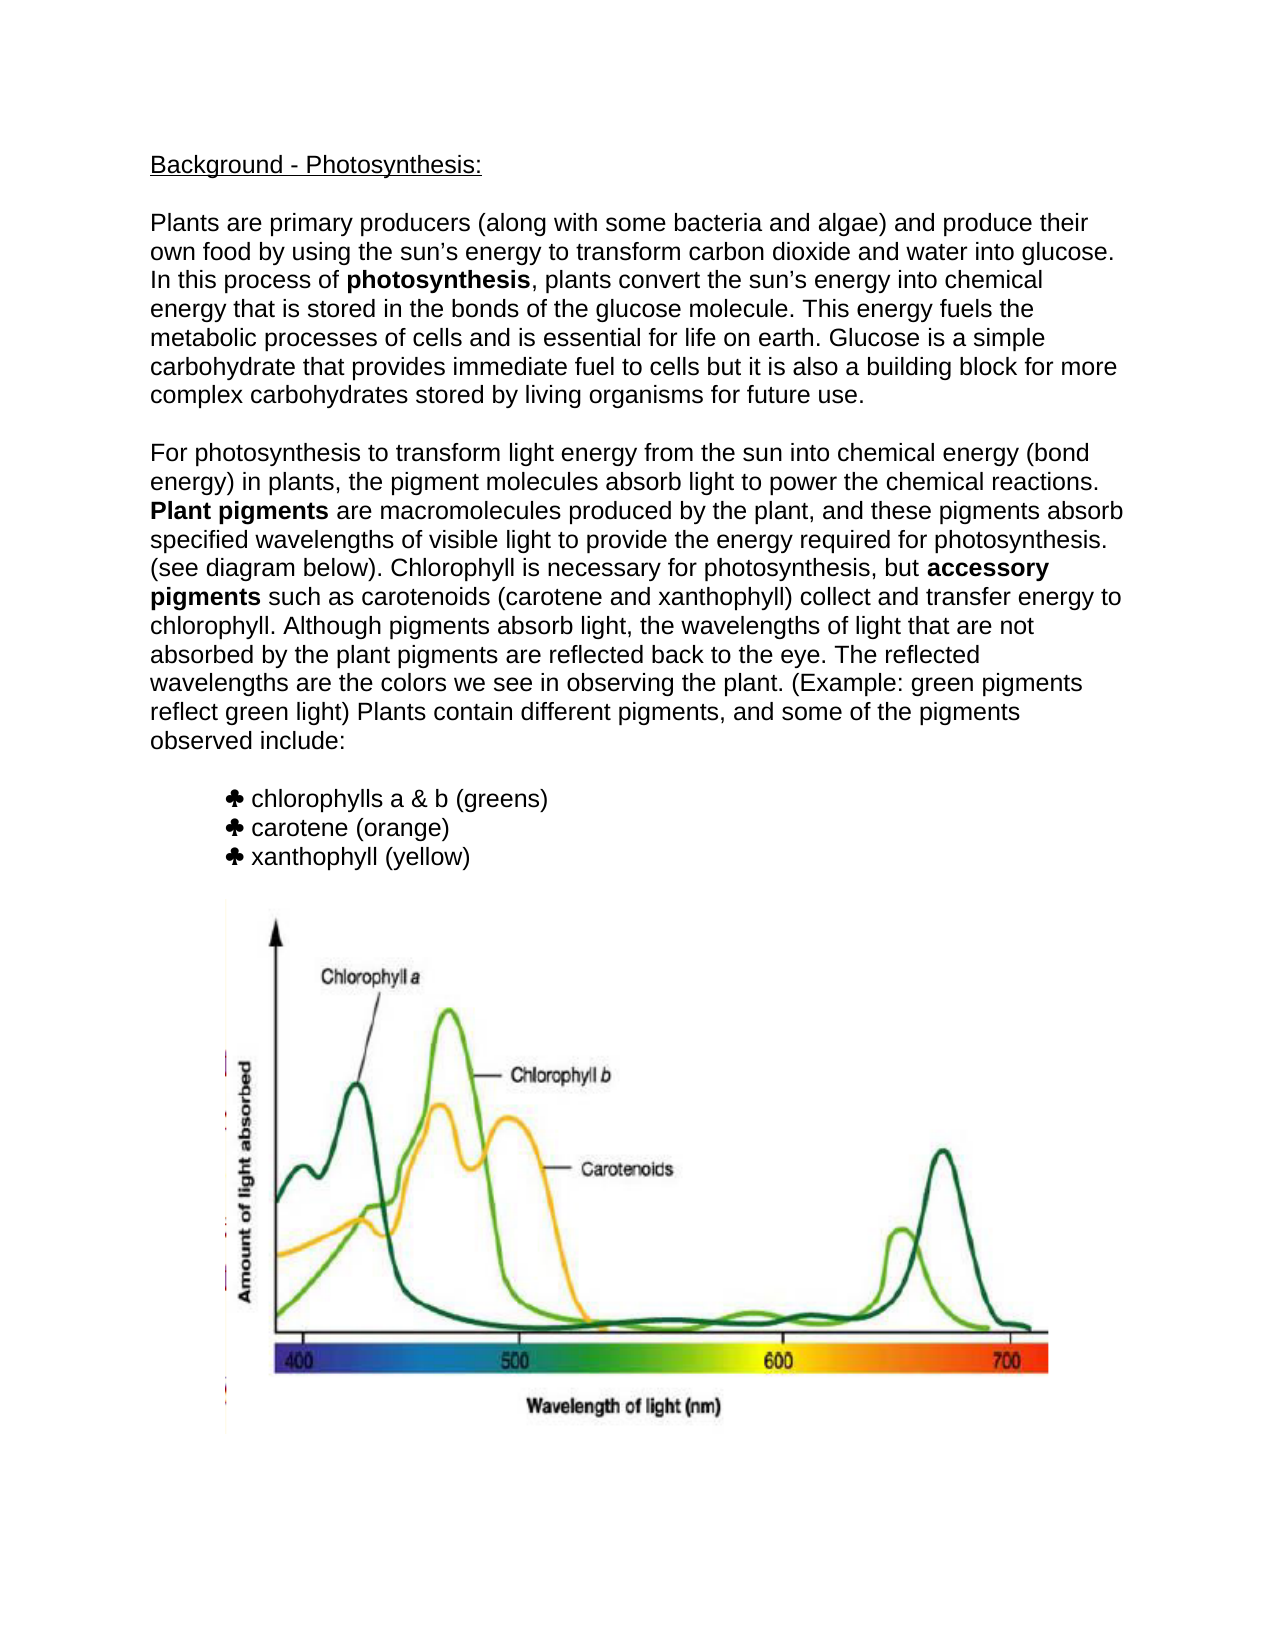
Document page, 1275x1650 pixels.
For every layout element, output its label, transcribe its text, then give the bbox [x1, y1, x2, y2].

text For photosynthesis to transform light energy from the sun into chemical energy (bond energy) in plants, the pigment molecules absorb light to power the chemical reactions. Plant pigments are macromolecules produced by the plant, and these pigments absorb specified wavelengths of visible light to provide the energy required for photosynthesis. (see diagram below). Chlorophyll is necessary for photosynthesis, but accessory pigments such as carotenoids (carotene and xanthophyll) collect and transfer energy to chlorophyll. Although pigments absorb light, the wavelengths of light that are not absorbed by the plant pigments are reflected back to the eye. The reflected wavelengths are the colors we see in observing the plant. (Example: green pigments reflect green light) Plants contain different pigments, and some of the pigments observed include: [150, 438, 1125, 754]
text carotene (orange) [150, 813, 1125, 841]
text xanthophyll (yellow) [150, 841, 1125, 870]
text Background - Photosynthesis: [150, 150, 1125, 179]
text chlorophylls a & b (greens) [150, 784, 1125, 813]
text Plants are primary producers (along with some bacteria and algae) and produce their own food by using the sun’s energy to transform carbon dioxide and water into glucose. In this process of photosynthesis, plants convert the sun’s energy into chemical energy that is stored in the bonds of the glucose molecule. This energy fuels the metabolic processes of cells and is essential for life on earth. Glucose is a simple carbohydrate that provides immediate fuel to cells but it is also a building block for more complex carbohydrates stored by living organisms for future use. [150, 208, 1125, 409]
